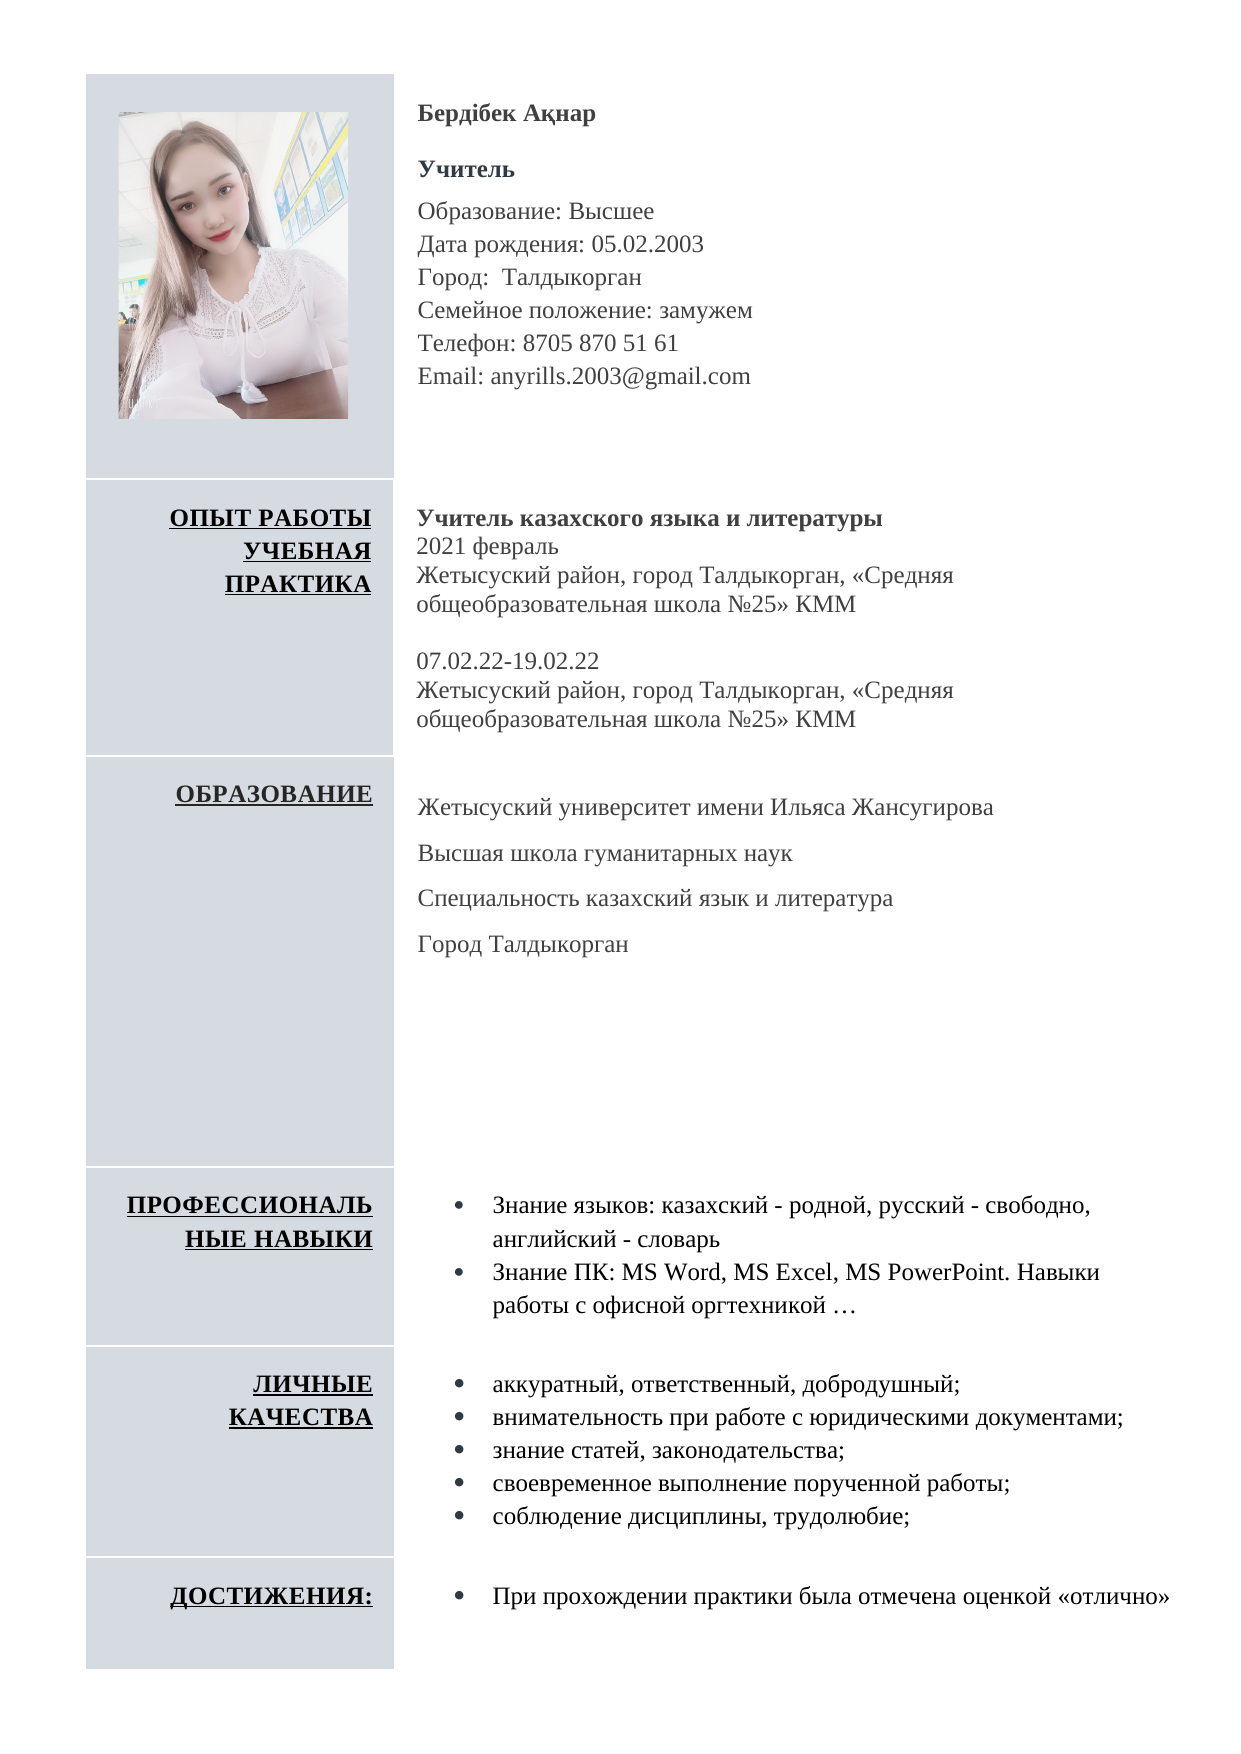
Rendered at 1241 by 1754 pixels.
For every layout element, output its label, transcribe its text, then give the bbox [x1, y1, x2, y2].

table_cell аккуратный, ответственный, добродушный; внимательность при работе с юридическими документами; знание статей, законодательства; своевременное выполнение порученной работы; соблюдение дисциплины, трудолюбие; [396, 1347, 1194, 1556]
table_header [86, 74, 394, 478]
table_cell ОПЫТ РАБОТЫ УЧЕБНАЯ ПРАКТИКА [86, 480, 393, 755]
table_cell При прохождении практики была отмечена оценкой «отлично» [396, 1558, 1194, 1669]
table_cell ДОСТИЖЕНИЯ: [86, 1558, 394, 1669]
table_header Бердібек Ақнар Учитель Образование: Высшее Дата рождения: 05.02.2003 Город: Талдыкорган Семейное положение: замужем Телефон: 8705 870 51 61 Email: anyrills.2003@gmail.com [396, 76, 1194, 478]
table_cell ЛИЧНЫЕ КАЧЕСТВА [86, 1347, 394, 1556]
table_cell ОБРАЗОВАНИЕ [86, 757, 394, 1166]
table_cell Знание языков: казахский - родной, русский - свободно, английский - словарь Знание ПК: MS Word, MS Excel, MS PowerPoint. Навыки работы с офисной оргтехникой … [396, 1168, 1194, 1345]
table_cell Жетысуский университет имени Ильяса Жансугирова Высшая школа гуманитарных наук Специальность казахский язык и литература Город Талдыкорган [396, 757, 1194, 1166]
table_cell ПРОФЕССИОНАЛЬНЫЕ НАВЫКИ [86, 1168, 394, 1345]
table_cell Учитель казахского языка и литературы 2021 февраль Жетысуский район, город Талдыкорган, «Средняя общеобразовательная школа №25» КММ 07.02.22-19.02.22 Жетысуский район, город Талдыкорган, «Средняя общеобразовательная школа №25» КММ [395, 480, 1194, 755]
